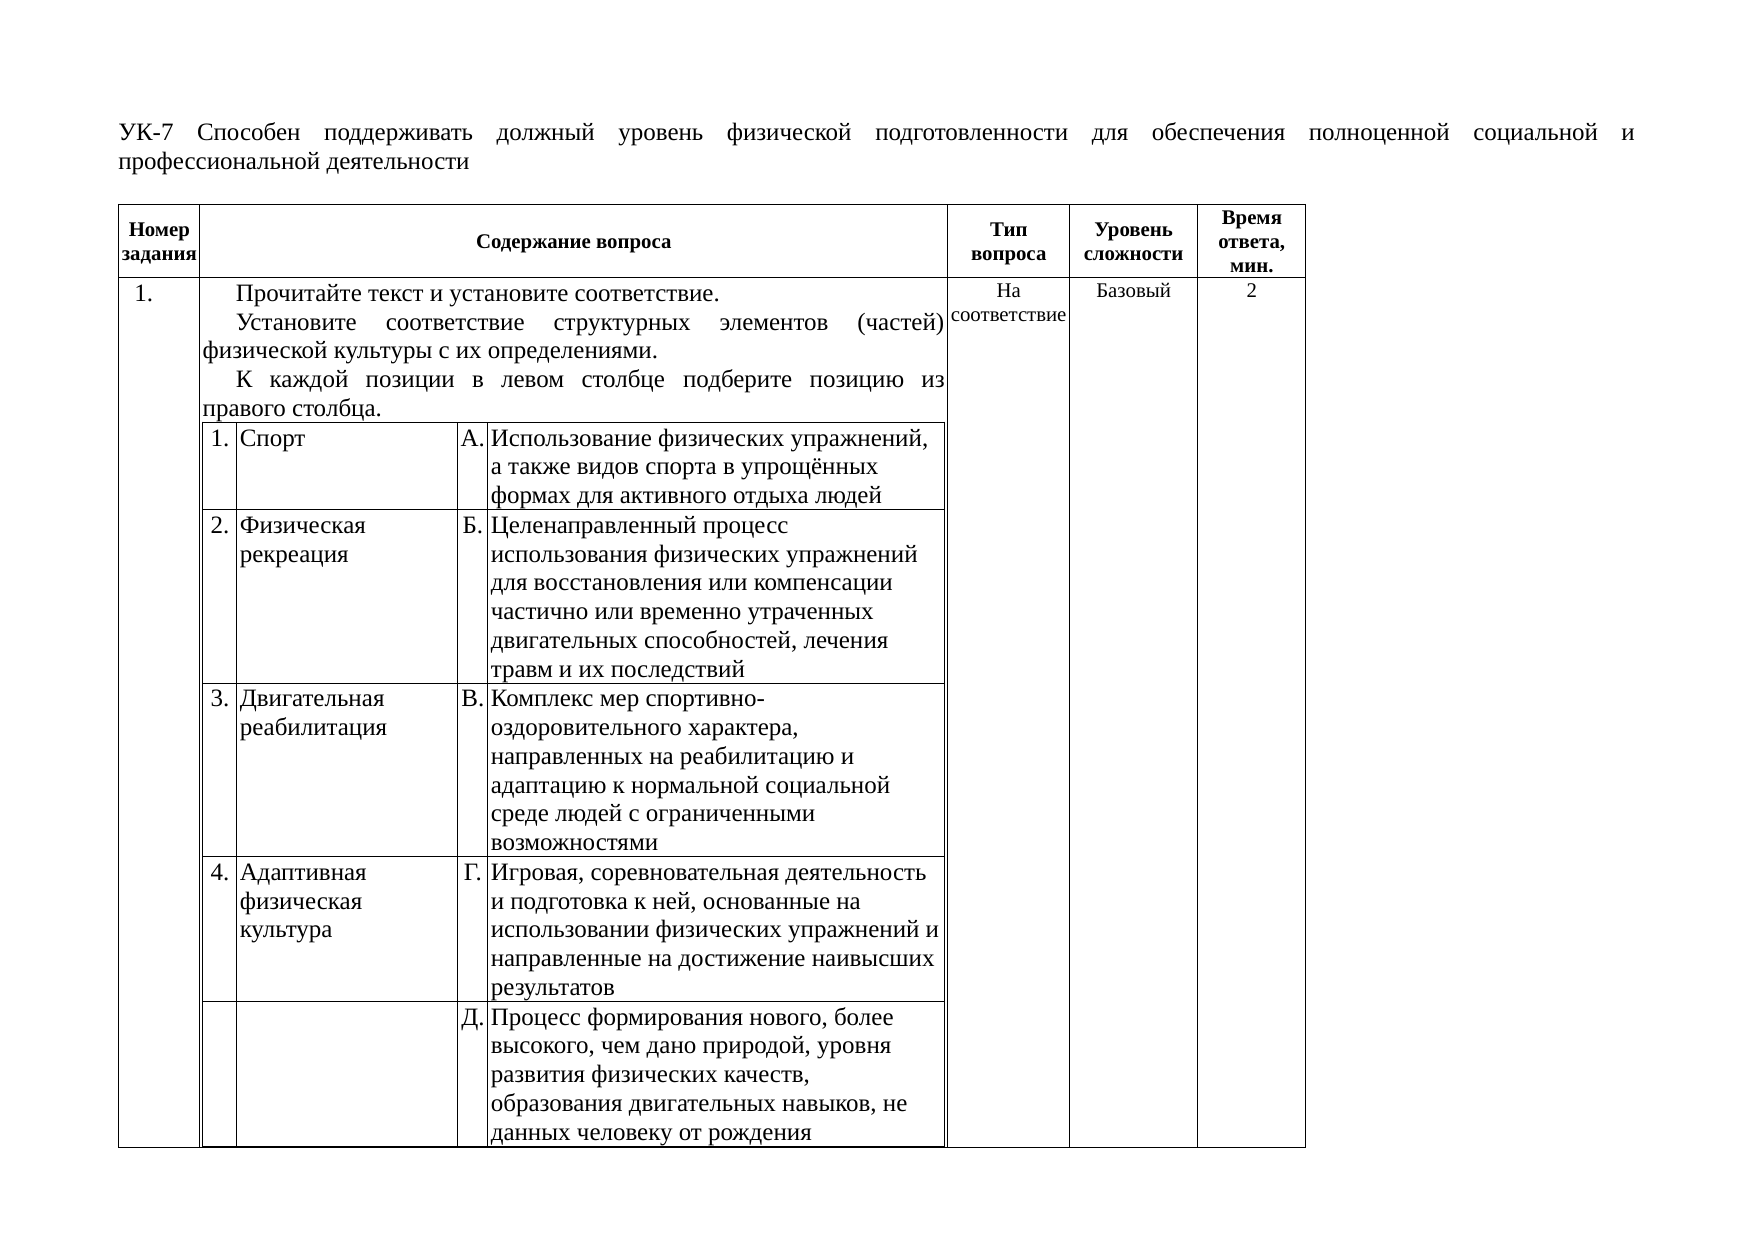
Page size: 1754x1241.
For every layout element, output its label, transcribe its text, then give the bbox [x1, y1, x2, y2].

table_header Время ответа, мин. [1198, 205, 1305, 277]
table_header Тип вопроса [948, 205, 1069, 277]
table_cell Базовый [1070, 278, 1197, 1147]
table_header Номер задания [119, 205, 199, 277]
table_header Содержание вопроса [200, 205, 947, 277]
table_cell 2 [1198, 278, 1305, 1147]
table_header Уровень сложности [1070, 205, 1197, 277]
table_cell На соответствие [948, 278, 1069, 1147]
text УК-7 Способен поддерживать должный уровень физической подготовленности для обеспечения полноценной социальной и профессиональной деятельности [118, 117, 1636, 175]
table_cell [119, 278, 199, 1147]
table_cell Прочитайте текст и установите соответствие. Установите соответствие структурных элементов (частей) физической культуры с их определениями. К каждой позиции в левом столбце подберите позицию из правого столбца. [200, 278, 947, 1147]
